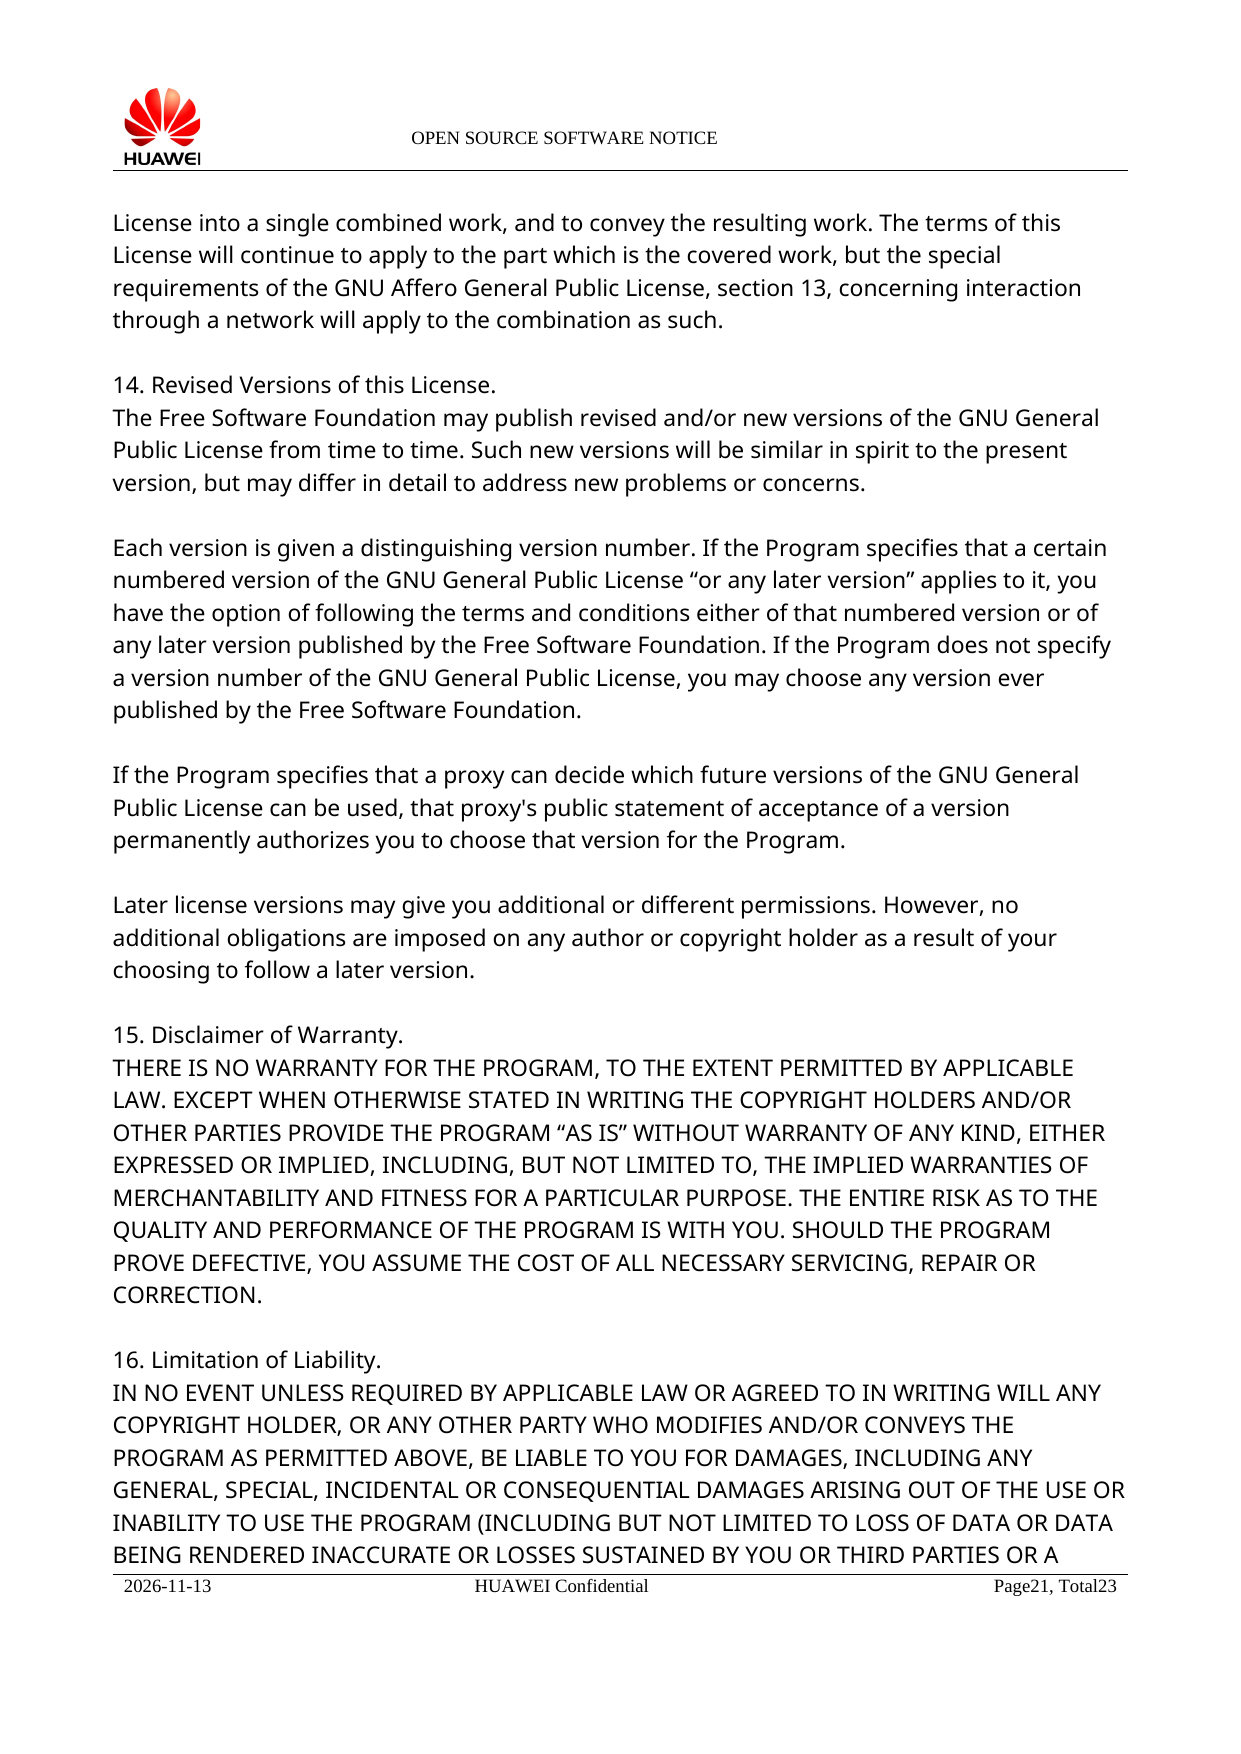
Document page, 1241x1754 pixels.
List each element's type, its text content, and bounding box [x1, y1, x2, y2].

text Later license versions may give you additional or different permissions. However, no additional obligations are imposed on any author or copyright holder as a result of your choosing to follow a later version. [112, 889, 1128, 986]
text Each version is given a distinguishing version number. If the Program specifies that a certain numbered version of the GNU General Public License “or any later version” applies to it, you have the option of following the terms and conditions either of that numbered version or of any later version published by the Free Software Foundation. If the Program does not specify a version number of the GNU General Public License, you may choose any version ever published by the Free Software Foundation. [112, 531, 1128, 726]
picture [124, 88, 201, 165]
text The Free Software Foundation may publish revised and/or new versions of the GNU General Public License from time to time. Such new versions will be similar in spirit to the present version, but may differ in detail to address new problems or concerns. [112, 401, 1128, 499]
text 16. Limitation of Liability. [112, 1344, 1128, 1376]
text 15. Disclaimer of Warranty. [112, 1019, 1128, 1051]
text THERE IS NO WARRANTY FOR THE PROGRAM, TO THE EXTENT PERMITTED BY APPLICABLE LAW. EXCEPT WHEN OTHERWISE STATED IN WRITING THE COPYRIGHT HOLDERS AND/OR OTHER PARTIES PROVIDE THE PROGRAM “AS IS” WITHOUT WARRANTY OF ANY KIND, EITHER EXPRESSED OR IMPLIED, INCLUDING, BUT NOT LIMITED TO, THE IMPLIED WARRANTIES OF MERCHANTABILITY AND FITNESS FOR A PARTICULAR PURPOSE. THE ENTIRE RISK AS TO THE QUALITY AND PERFORMANCE OF THE PROGRAM IS WITH YOU. SHOULD THE PROGRAM PROVE DEFECTIVE, YOU ASSUME THE COST OF ALL NECESSARY SERVICING, REPAIR OR CORRECTION. [112, 1051, 1128, 1311]
text If the Program specifies that a proxy can decide which future versions of the GNU General Public License can be used, that proxy's public statement of acceptance of a version permanently authorizes you to choose that version for the Program. [112, 759, 1128, 856]
text 14. Revised Versions of this License. [112, 369, 1128, 401]
